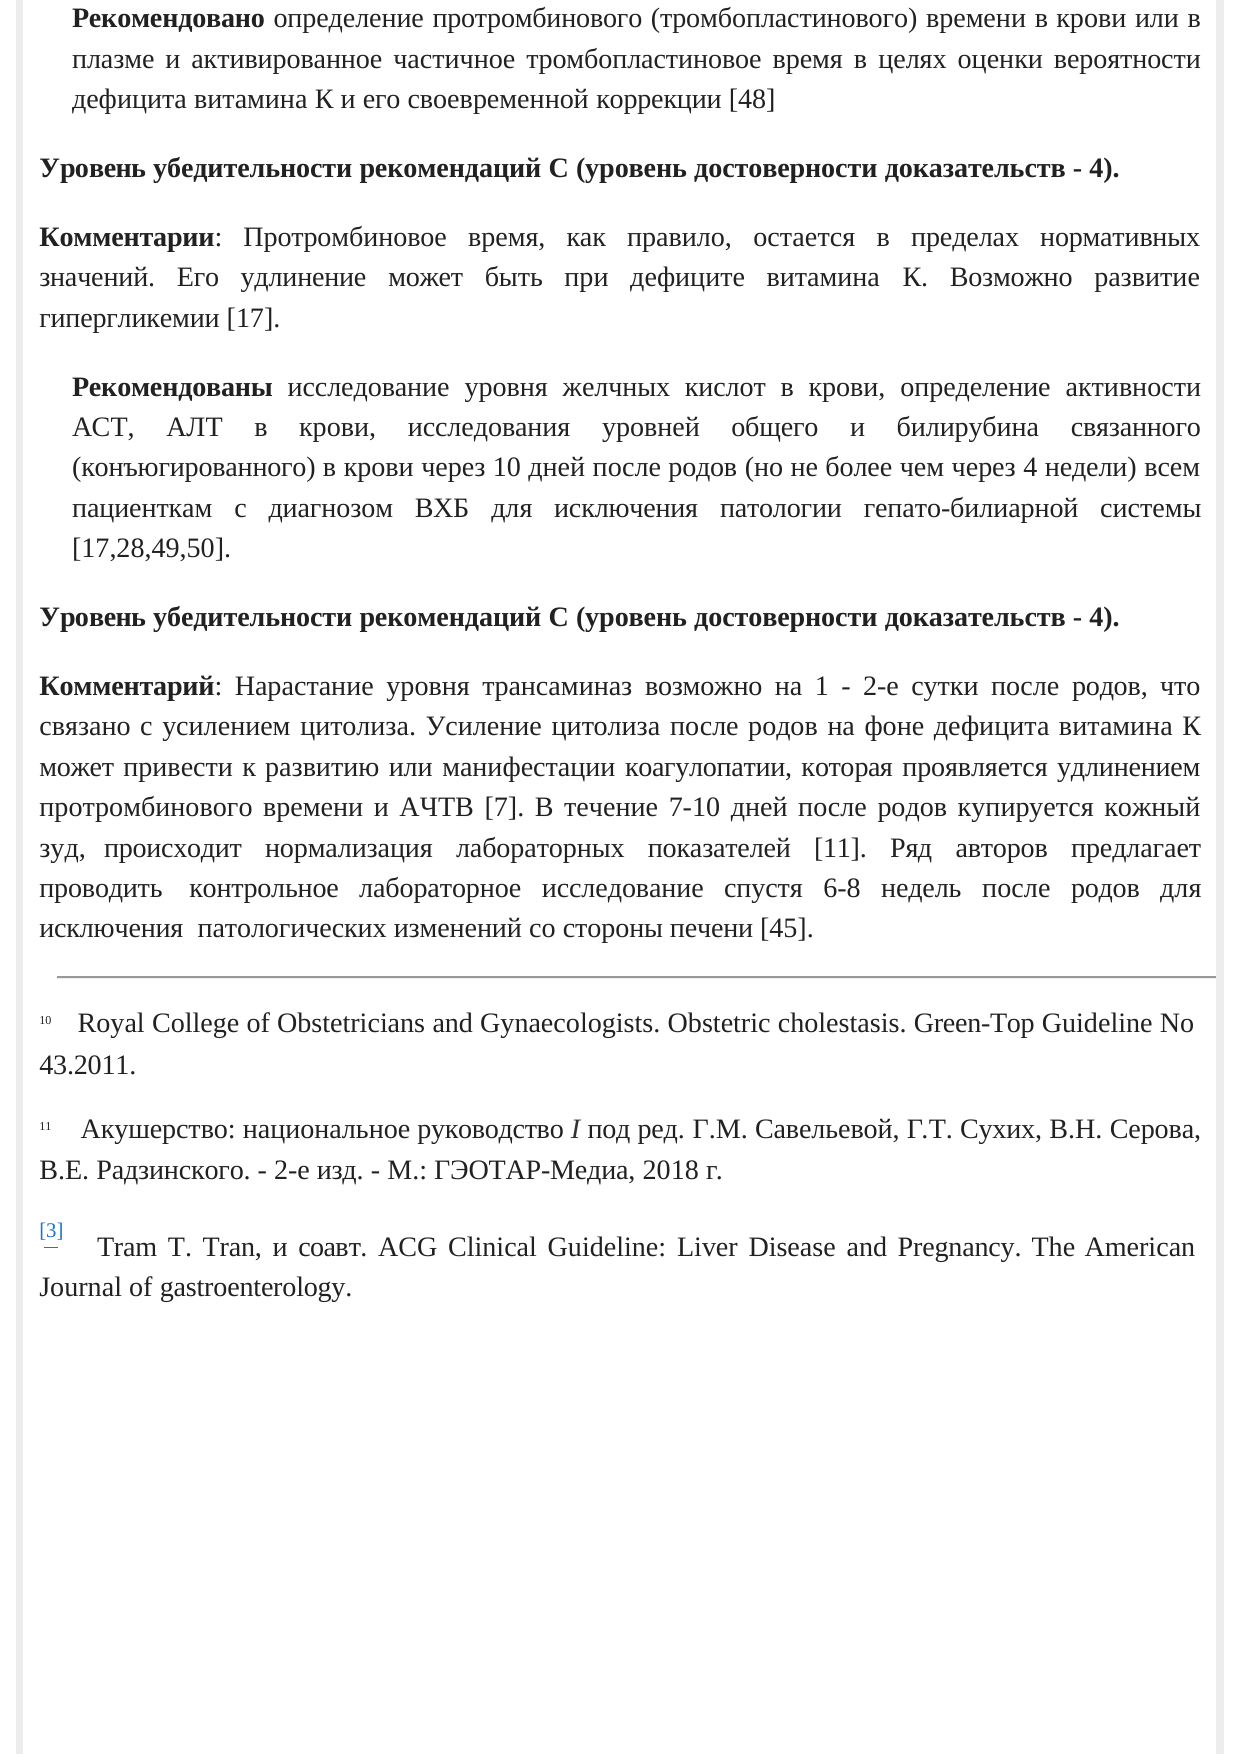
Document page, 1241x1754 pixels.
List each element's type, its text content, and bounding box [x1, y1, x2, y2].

text 43.2011. [39, 1048, 1236, 1080]
list Royal College of Obstetricians and Gynaecologists. Obstetric cholestasis. Green-Top Guideline No [39, 1005, 1236, 1040]
text Комментарии: Протромбиновое время, как правило, остается в пределах нормативных значений. Его удлинение может быть при дефиците витамина К. Возможно развитие гипергликемии [17]. [39, 220, 1200, 333]
text Tram Т. Tran, и соавт. ACG Clinical Guideline: Liver Disease and Pregnancy. The American [97, 1230, 1236, 1262]
text В.Е. Радзинского. - 2-е изд. - М.: ГЭОТАР-Медиа, 2018 г. [39, 1153, 1236, 1185]
subtitle Уровень убедительности рекомендаций С (уровень достоверности доказательств - 4). [39, 600, 1236, 633]
list Акушерство: национальное руководство I под ред. Г.М. Савельевой, Г.Т. Сухих, В.Н. Серова, [39, 1112, 1236, 1145]
text Комментарий: Нарастание уровня трансаминаз возможно на 1 - 2-е сутки после родов, что связано с усилением цитолиза. Усиление цитолиза после родов на фоне дефицита витамина К может привести к развитию или манифестации коагулопатии, которая проявляется удлинением протромбинового времени и АЧТВ [7]. В течение 7-10 дней после родов купируется кожный зуд, происходит нормализация лабораторных показателей [11]. Ряд авторов предлагает проводить контрольное лабораторное исследование спустя 6-8 недель после родов для исключения патологических изменений со стороны печени [45]. [39, 669, 1201, 944]
text Journal of gastroenterology. [39, 1270, 1236, 1303]
text Рекомендованы исследование уровня желчных кислот в крови, определение активности ACT, АЛТ в крови, исследования уровней общего и билирубина связанного (конъюгированного) в крови через 10 дней после родов (но не более чем через 4 недели) всем пациенткам с диагнозом ВХБ для исключения патологии гепато-билиарной системы [17,28,49,50]. [72, 370, 1201, 564]
text [3] [39, 1218, 64, 1242]
subtitle Уровень убедительности рекомендаций С (уровень достоверности доказательств - 4). [39, 151, 1236, 183]
text Рекомендовано определение протромбинового (тромбопластинового) времени в крови или в плазме и активированное частичное тромбопластиновое время в целях оценки вероятности дефицита витамина К и его своевременной коррекции [48] [72, 1, 1201, 115]
